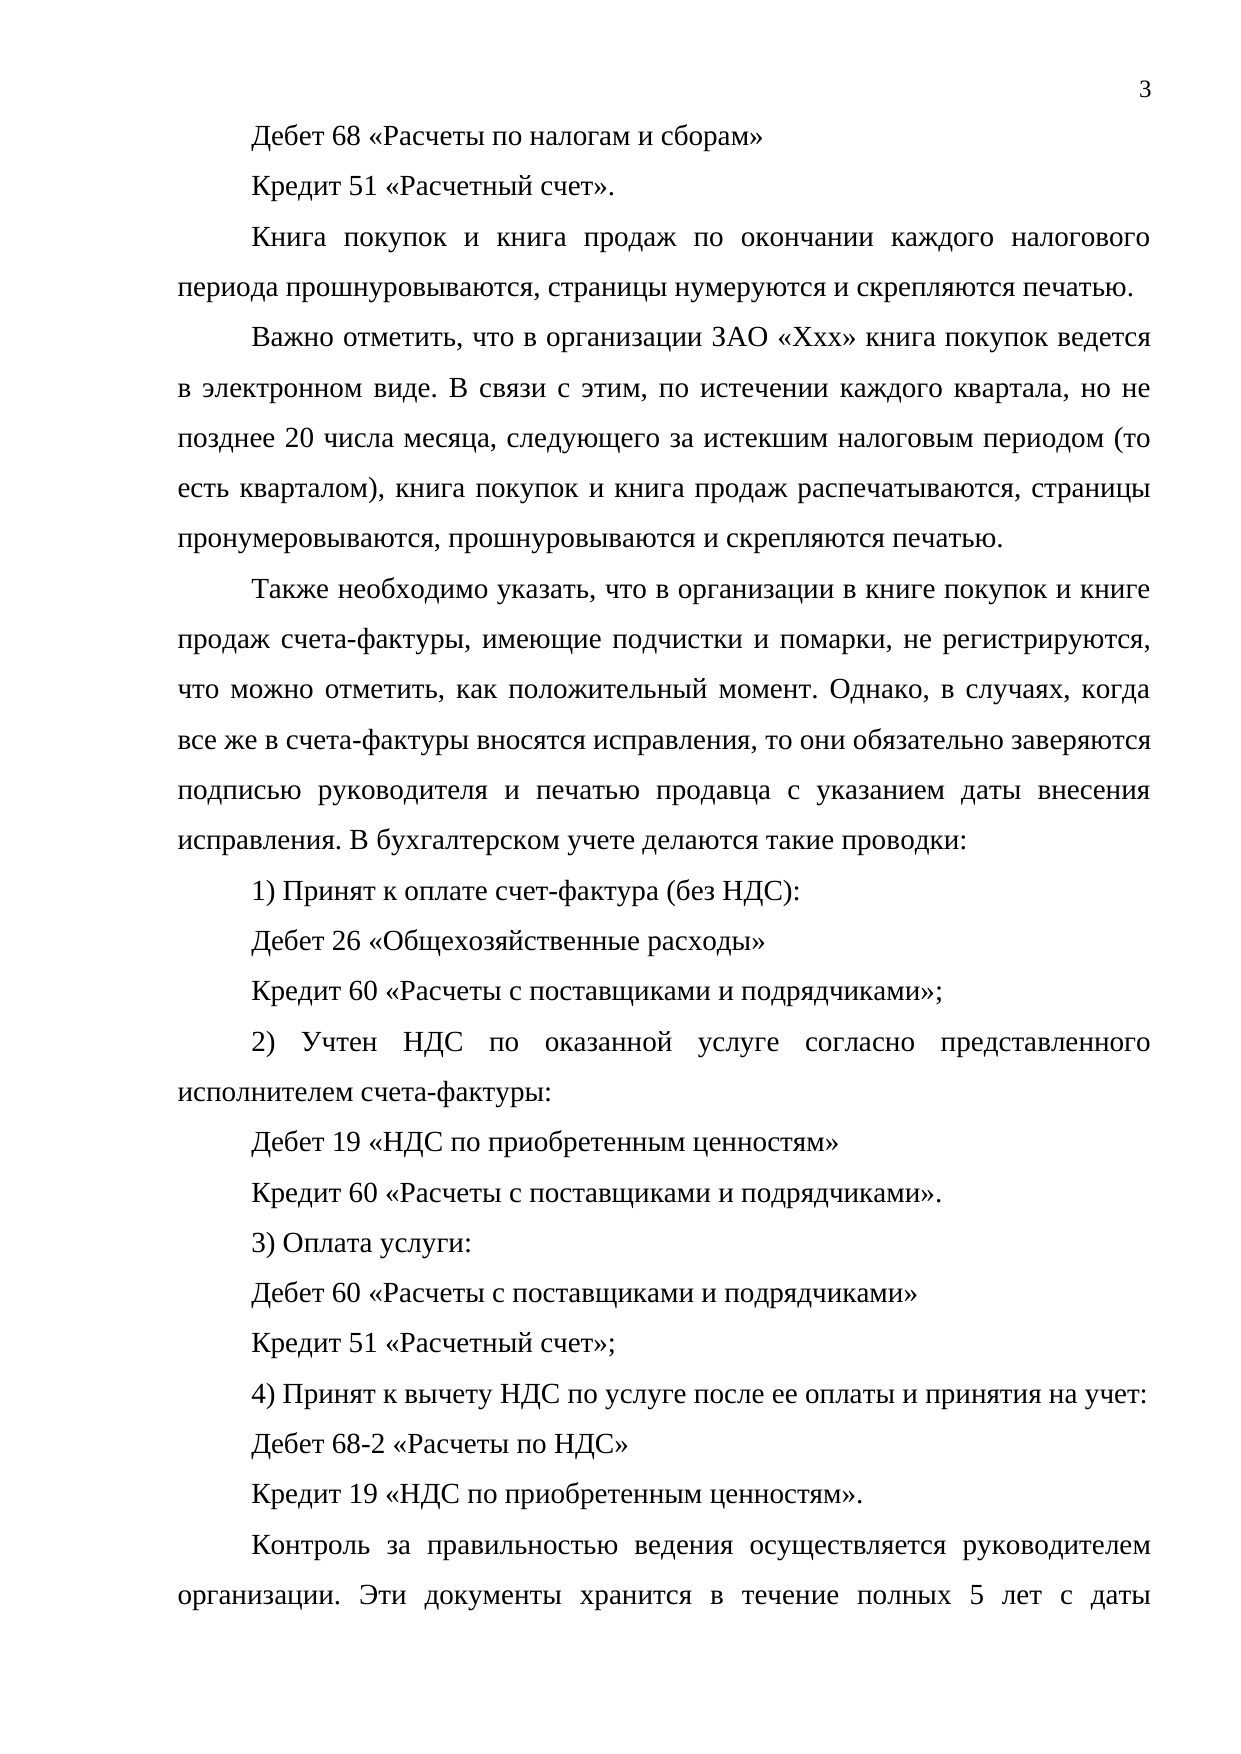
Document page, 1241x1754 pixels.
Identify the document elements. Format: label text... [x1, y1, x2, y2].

text Дебет 68-2 «Расчеты по НДС» [177, 1426, 1152, 1460]
text Кредит 51 «Расчетный счет»; [177, 1326, 1152, 1359]
text 3) Оплата услуги: [177, 1225, 1152, 1258]
text Также необходимо указать, что в организации в книге покупок и книге продаж счета-фактуры, имеющие подчистки и помарки, не регистрируются, что можно отметить, как положительный момент. Однако, в случаях, когда все же в счета-фактуры вносятся исправления, то они обязательно заверяются подписью руководителя и печатью продавца с указанием даты внесения исправления. В бухгалтерском учете делаются такие проводки: [177, 571, 1152, 856]
text Кредит 60 «Расчеты с поставщиками и подрядчиками». [177, 1175, 1152, 1208]
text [177, 1527, 1152, 1611]
text 2) Учтен НДС по оказанной услуге согласно представленного исполнителем счета-фактуры: [177, 1024, 1152, 1108]
text Дебет 26 «Общехозяйственные расходы» [177, 923, 1152, 957]
text Кредит 19 «НДС по приобретенным ценностям». [177, 1477, 1152, 1510]
text 4) Принят к вычету НДС по услуге после ее оплаты и принятия на учет: [177, 1376, 1152, 1409]
text Кредит 51 «Расчетный счет». [177, 168, 1152, 202]
text Книга покупок и книга продаж по окончании каждого налогового периода прошнуровываются, страницы нумеруются и скрепляются печатью. [177, 219, 1152, 303]
text Дебет 68 «Расчеты по налогам и сборам» [177, 118, 1152, 152]
text Кредит 60 «Расчеты с поставщиками и подрядчиками»; [177, 973, 1152, 1007]
text 1) Принят к оплате счет-фактура (без НДС): [177, 873, 1152, 906]
text Дебет 60 «Расчеты с поставщиками и подрядчиками» [177, 1275, 1152, 1309]
text Дебет 19 «НДС по приобретенным ценностям» [177, 1124, 1152, 1158]
text Важно отметить, что в организации ЗАО «Ххх» книга покупок ведется в электронном виде. В связи с этим, по истечении каждого квартала, но не позднее 20 числа месяца, следующего за истекшим налоговым периодом (то есть кварталом), книга покупок и книга продаж распечатываются, страницы пронумеровываются, прошнуровываются и скрепляются печатью. [177, 319, 1152, 554]
